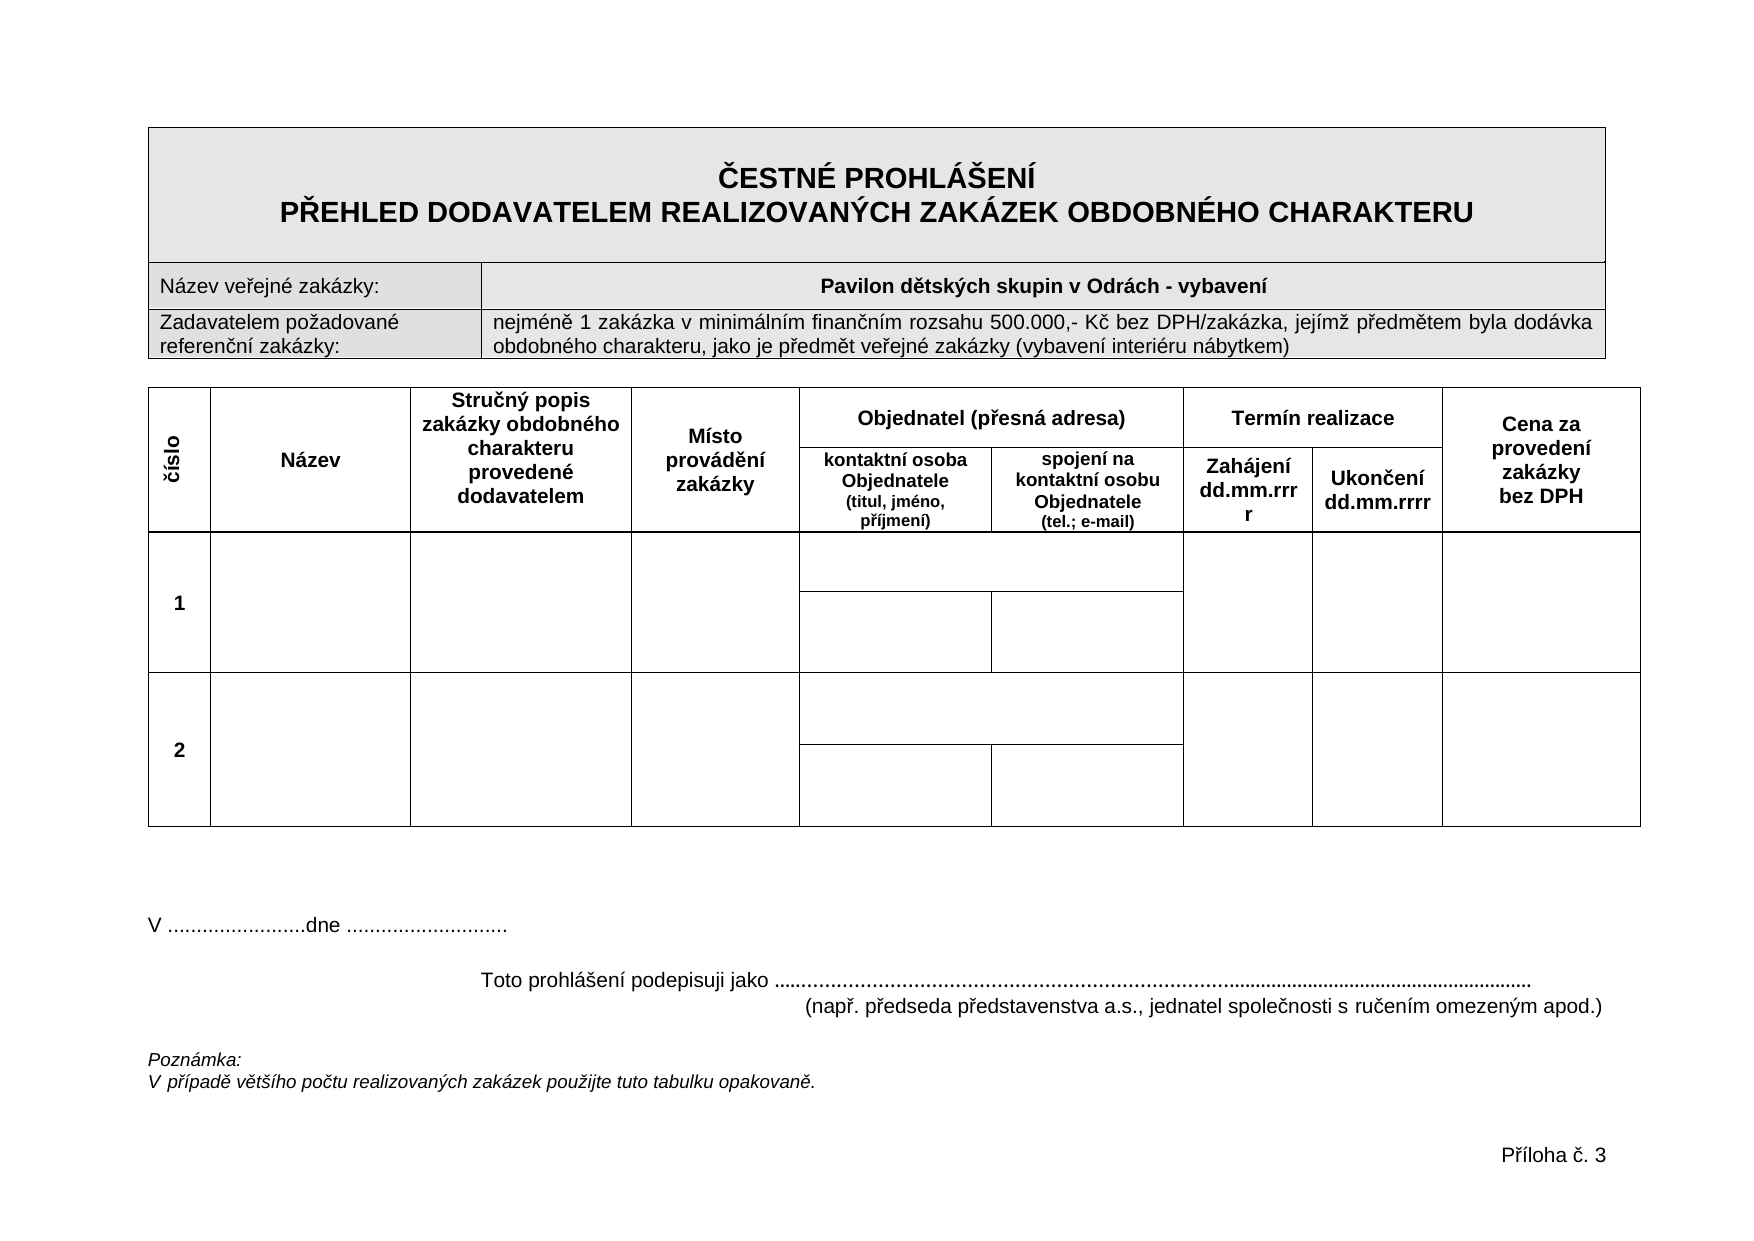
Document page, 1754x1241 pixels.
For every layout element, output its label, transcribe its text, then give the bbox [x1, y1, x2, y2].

table_header ČESTNÉ PROHLÁŠENÍ PŘEHLED DODAVATELEM realizovaných zakázek OBDOBNÉHO charakteru [149, 128, 1605, 262]
table_cell Zadavatelem požadované referenční zakázky: [149, 310, 481, 357]
text Toto prohlášení podepisuji jako .....……………………………………………………………….......................................................... [411, 965, 1606, 994]
table_cell [992, 592, 1183, 672]
table_cell spojení na kontaktní osobu Objednatele (tel.; e-mail) [992, 448, 1183, 531]
table_cell [632, 673, 799, 826]
table_cell [411, 533, 631, 672]
table_cell Zahájení dd.mm.rrrr [1184, 448, 1312, 531]
table_cell [800, 533, 1183, 591]
table_cell Pavilon dětských skupin v Odrách - vybavení [482, 263, 1605, 308]
table_header Místo provádění zakázky [632, 388, 799, 531]
table_header Objednatel (přesná adresa) [800, 388, 1183, 447]
table_cell [1443, 533, 1640, 672]
table_cell kontaktní osoba Objednatele (titul, jméno, příjmení) [800, 448, 991, 531]
table_header Název [211, 388, 410, 531]
table_header Cena za provedení zakázky bez DPH [1443, 388, 1640, 531]
table_cell Ukončení dd.mm.rrrr [1313, 448, 1442, 531]
table_cell [1313, 673, 1442, 826]
text (např. předseda představenstva a.s., jednatel společnosti s ručením omezeným apod.) [485, 994, 1606, 1018]
text V ........................dne ............................ [148, 913, 1606, 937]
table_cell [1184, 673, 1312, 826]
table_cell [411, 673, 631, 826]
table_cell [211, 673, 410, 826]
table_cell Název veřejné zakázky: [149, 263, 481, 308]
table_cell [1313, 533, 1442, 672]
table_cell 1 [149, 533, 210, 672]
table_header Termín realizace [1184, 388, 1442, 447]
table_cell [800, 745, 991, 826]
table_cell [1184, 533, 1312, 672]
table_header číslo [149, 388, 210, 531]
table_cell [800, 592, 991, 672]
table_cell [800, 673, 1183, 744]
table_cell [992, 745, 1183, 826]
table_cell [632, 533, 799, 672]
table_cell nejméně 1 zakázka v minimálním finančním rozsahu 500.000,- Kč bez DPH/zakázka, jejímž předmětem byla dodávka obdobného charakteru, jako je předmět veřejné zakázky (vybavení interiéru nábytkem) [482, 310, 1605, 357]
table_header Stručný popis zakázky obdobného charakteru provedené dodavatelem [411, 388, 631, 531]
table_cell [211, 533, 410, 672]
table_cell 2 [149, 673, 210, 826]
table_cell [1443, 673, 1640, 826]
